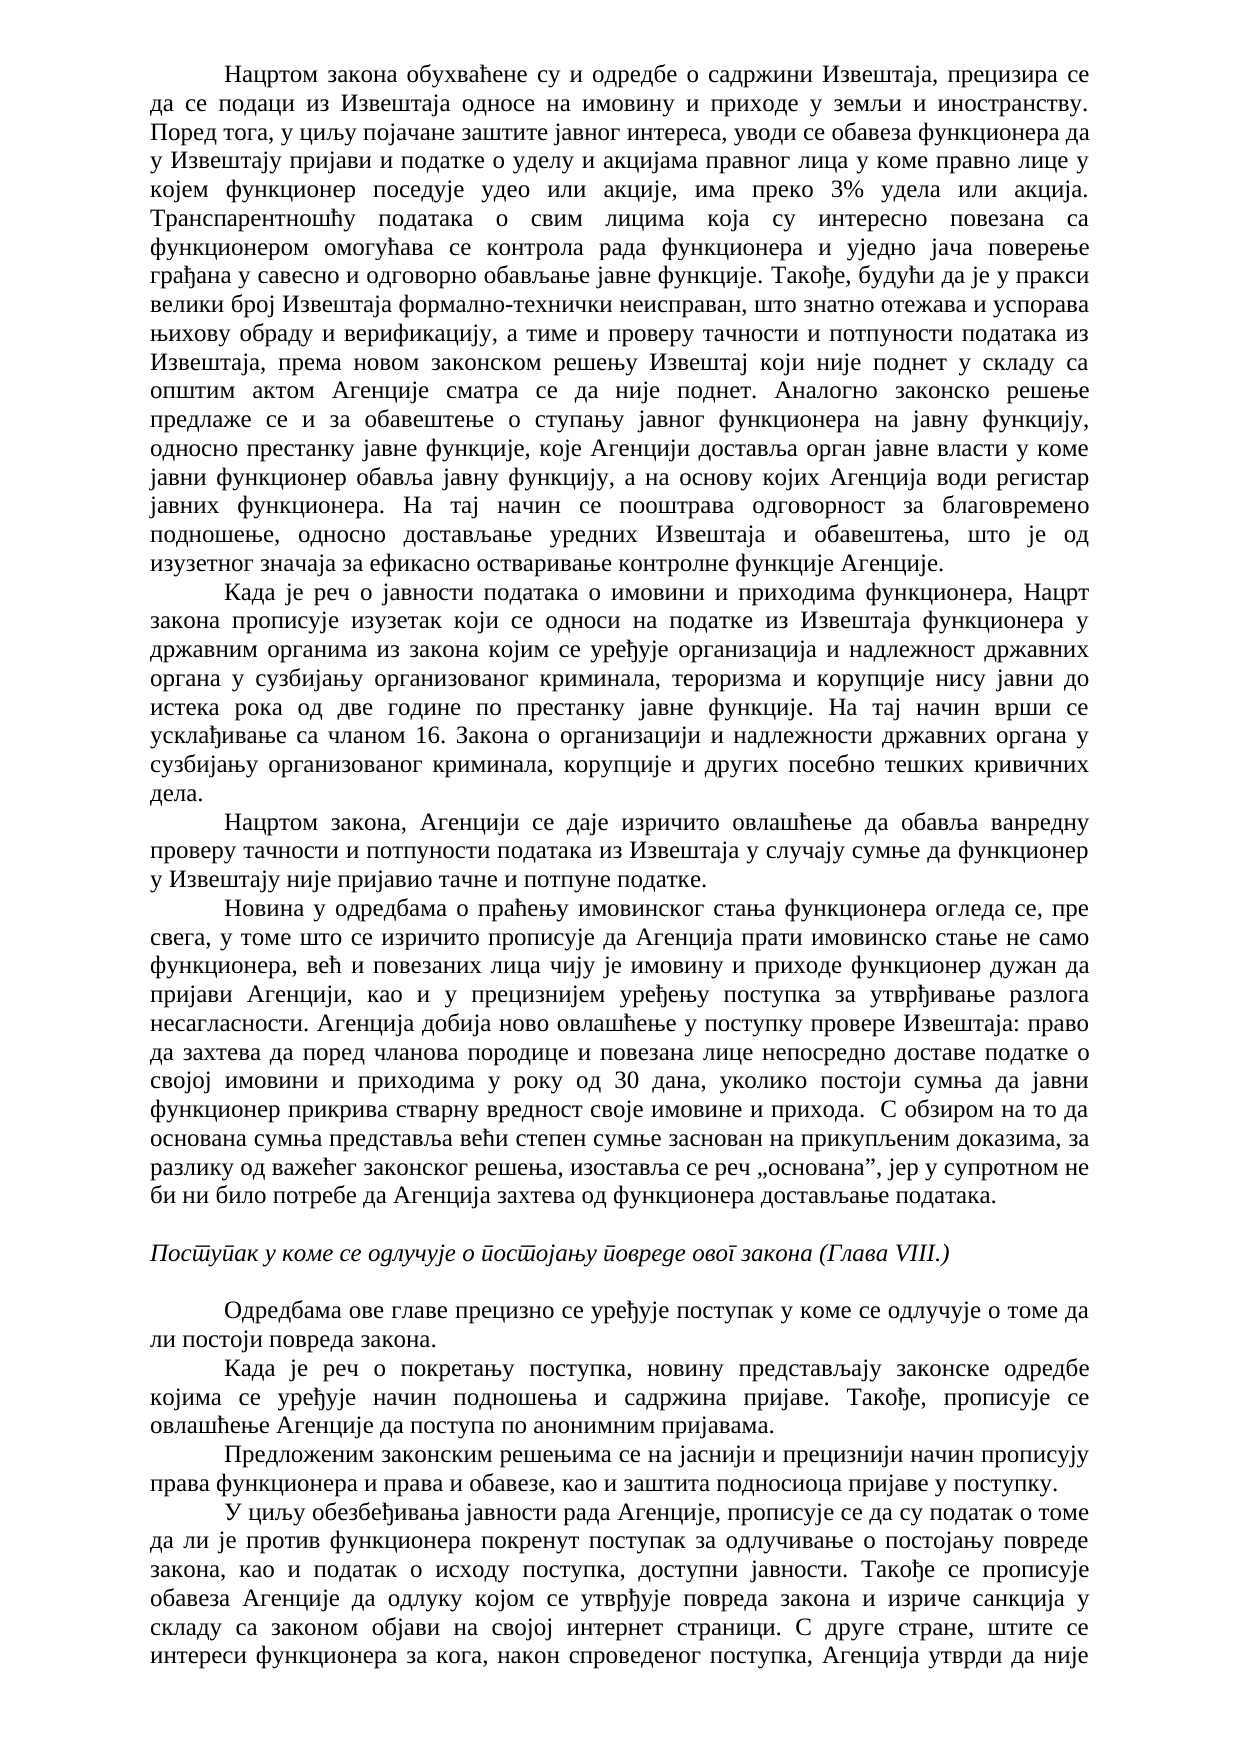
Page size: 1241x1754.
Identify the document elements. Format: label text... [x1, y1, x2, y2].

text Новина у одредбама о праћењу имовинског стања функционера огледа се, пре свега, у томе што се изричито прописује да Агенција прати имовинско стање не само функционера, већ и повезаних лица чију је имовину и приходе функционер дужан да пријави Агенцији, као и у прецизнијем уређењу поступка за утврђивање разлога несагласности. Агенција добија ново овлашћење у поступку провере Извештаја: право да захтева да поред чланова породице и повезана лице непосредно доставе податке о својој имовини и приходима у року од 30 дана, уколико постоји сумња да јавни функционер прикрива стварну вредност своје имовине и прихода. С обзиром на то да основана сумња представља већи степен сумње заснован на прикупљеним доказима, за разлику од важећег законског решења, изоставља се реч „основана”, јер у супротном не би ни било потребе да Агенција захтева од функционера достављање података. [150, 893, 1090, 1209]
text Нацртом закона обухваћене су и одредбе о садржини Извештаја, прецизира се да се подаци из Извештаја односе на имовину и приходе у земљи и иностранству. Поред тога, у циљу појачане заштите јавног интереса, уводи се обавеза функционера да у Извештају пријави и податке о уделу и акцијама правног лица у коме правно лице у којем функционер поседује удео или акције, има преко 3% удела или акција. Транспарентношћу података о свим лицима која су интересно повезана са функционером омогућава се контрола рада функционера и уједно јача поверење грађана у савесно и одговорно обављање јавне функције. Такође, будући да је у пракси велики број Извештаја формално-технички неисправан, што знатно отежава и успорава њихову обраду и верификацију, а тиме и проверу тачности и потпуности података из Извештаја, према новом законском решењу Извештај који није поднет у складу са општим актом Агенције сматра се да није поднет. Аналогно законско решење предлаже се и за обавештење о ступању јавног функционера на јавну функцију, односно престанку јавне функције, које Агенцији доставља орган јавне власти у коме јавни функционер обавља јавну функцију, а на основу којих Агенција води регистар јавних функционера. На тај начин се пооштрава одговорност за благовремено подношење, односно достављање уредних Извештаја и обавештења, што је од изузетног значаја за ефикасно остваривање контролне функције Агенције. [150, 59, 1090, 203]
text Предложеним законским решењима се на јаснији и прецизнији начин прописују права функционера и права и обавезе, као и заштита подносиоца пријаве у поступку. [150, 1439, 1090, 1497]
text Када је реч о јавности података о имовини и приходима функционера, Нацрт закона прописује изузетак који се односи на податке из Извештаја функционера у државним органима из закона којим се уређује организација и надлежност државних органа у сузбијању организованог криминала, тероризма и корупције нису јавни до истека рока од две године по престанку јавне функције. На тај начин врши се усклађивање са чланом 16. Закона о организацији и надлежности државних органа у сузбијању организованог криминала, корупције и других посебно тешких кривичних дела. [150, 577, 1090, 807]
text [150, 1497, 1090, 1669]
text Поступак у коме се одлучује о постојању повреде овог закона (Глава VIII.) [888, 1238, 1090, 1267]
text Нацртом закона обухваћене су и одредбе о садржини Извештаја, прецизира се да се подаци из Извештаја односе на имовину и приходе у земљи и иностранству. Поред тога, у циљу појачане заштите јавног интереса, уводи се обавеза функционера да у Извештају пријави и податке о уделу и акцијама правног лица у коме правно лице у којем функционер поседује удео или акције, има преко 3% удела или акција. Транспарентношћу података о свим лицима која су интересно повезана са функционером омогућава се контрола рада функционера и уједно јача поверење грађана у савесно и одговорно обављање јавне функције. Такође, будући да је у пракси велики број Извештаја формално-технички неисправан, што знатно отежава и успорава њихову обраду и верификацију, а тиме и проверу тачности и потпуности података из Извештаја, према новом законском решењу Извештај који није поднет у складу са општим актом Агенције сматра се да није поднет. Аналогно законско решење предлаже се и за обавештење о ступању јавног функционера на јавну функцију, односно престанку јавне функције, које Агенцији доставља орган јавне власти у коме јавни функционер обавља јавну функцију, а на основу којих Агенција води регистар јавних функционера. На тај начин се пооштрава одговорност за благовремено подношење, односно достављање уредних Извештаја и обавештења, што је од изузетног значаја за ефикасно остваривање контролне функције Агенције. [150, 260, 1090, 577]
text Одредбама ове главе прецизно се уређује поступак у коме се одлучује о томе да ли постоји повреда закона. [150, 1295, 1090, 1353]
text Када је реч о покретању поступка, новину представљају законске одредбе којима се уређује начин подношења и садржина пријаве. Такође, прописује се овлашћење Агенције да поступа по анонимним пријавама. [150, 1353, 1090, 1439]
text Поступак у коме се одлучује о постојању повреде овог закона (Глава VIII.) [150, 1238, 819, 1267]
text Нацртом закона, Агенцији се даје изричито овлашћење да обавља ванредну проверу тачности и потпуности података из Извештаја у случају сумње да функционер у Извештају није пријавио тачне и потпуне податке. [150, 807, 1090, 893]
